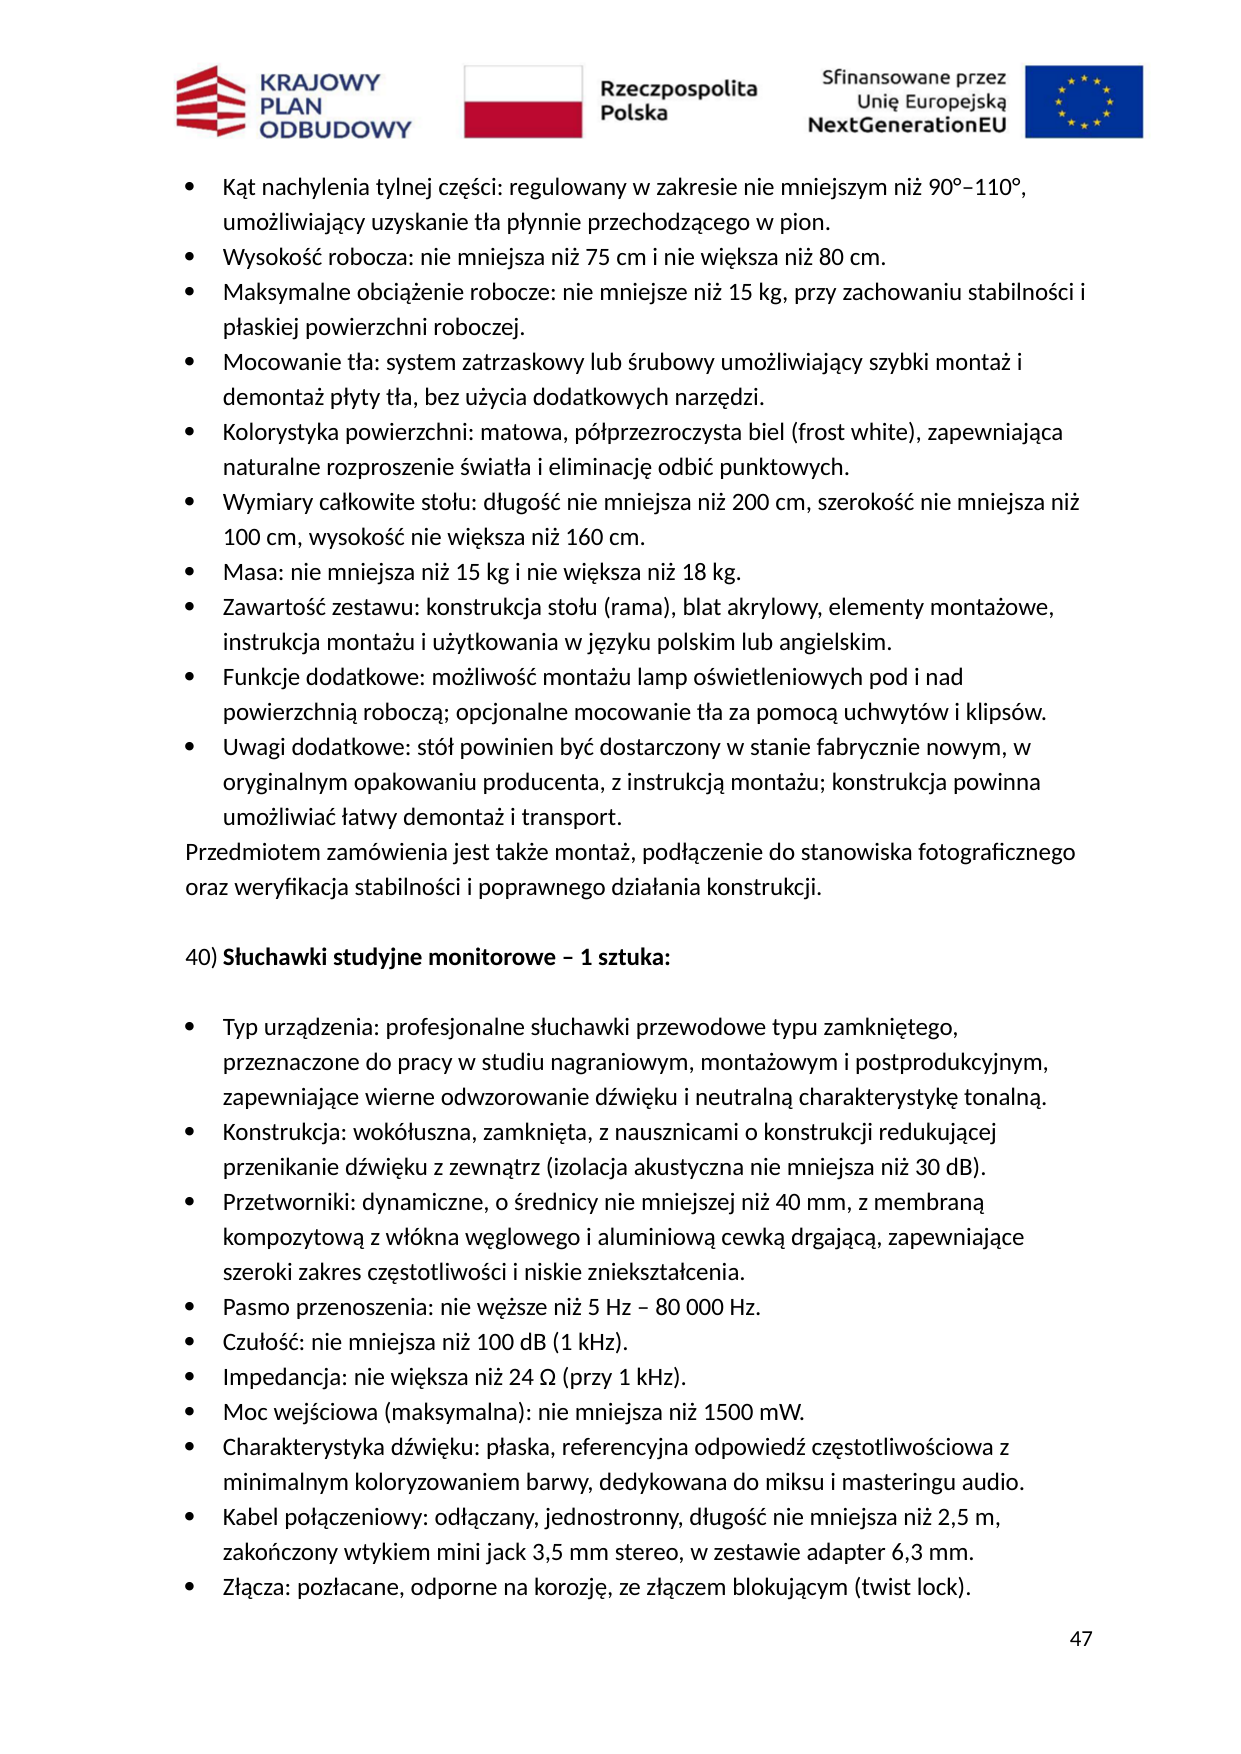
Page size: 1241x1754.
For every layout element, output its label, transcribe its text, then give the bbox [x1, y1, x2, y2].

list Słuchawki studyjne monitorowe – 1 sztuka: [185, 941, 1093, 972]
list Maksymalne obciążenie robocze: nie mniejsze niż 15 kg, przy zachowaniu stabilności i płaskiej powierzchni roboczej. [185, 276, 1093, 342]
list Impedancja: nie większa niż 24 Ω (przy 1 kHz). [185, 1361, 1093, 1392]
list Kąt nachylenia tylnej części: regulowany w zakresie nie mniejszym niż 90°–110°, umożliwiający uzyskanie tła płynnie przechodzącego w pion. [185, 148, 1093, 237]
list Czułość: nie mniejsza niż 100 dB (1 kHz). [185, 1326, 1093, 1357]
list Funkcje dodatkowe: możliwość montażu lamp oświetleniowych pod i nad powierzchnią roboczą; opcjonalne mocowanie tła za pomocą uchwytów i klipsów. [185, 661, 1093, 727]
list Charakterystyka dźwięku: płaska, referencyjna odpowiedź częstotliwościowa z minimalnym koloryzowaniem barwy, dedykowana do miksu i masteringu audio. [185, 1431, 1093, 1497]
list Mocowanie tła: system zatrzaskowy lub śrubowy umożliwiający szybki montaż i demontaż płyty tła, bez użycia dodatkowych narzędzi. [185, 346, 1093, 412]
list Przetworniki: dynamiczne, o średnicy nie mniejszej niż 40 mm, z membraną kompozytową z włókna węglowego i aluminiową cewką drgającą, zapewniające szeroki zakres częstotliwości i niskie zniekształcenia. [185, 1186, 1093, 1287]
list Wysokość robocza: nie mniejsza niż 75 cm i nie większa niż 80 cm. [185, 241, 1093, 272]
list Pasmo przenoszenia: nie węższe niż 5 Hz – 80 000 Hz. [185, 1291, 1093, 1322]
list Masa: nie mniejsza niż 15 kg i nie większa niż 18 kg. [185, 556, 1093, 587]
list Złącza: pozłacane, odporne na korozję, ze złączem blokującym (twist lock). [185, 1571, 1093, 1602]
list Wymiary całkowite stołu: długość nie mniejsza niż 200 cm, szerokość nie mniejsza niż 100 cm, wysokość nie większa niż 160 cm. [185, 486, 1093, 552]
list Typ urządzenia: profesjonalne słuchawki przewodowe typu zamkniętego, przeznaczone do pracy w studiu nagraniowym, montażowym i postprodukcyjnym, zapewniające wierne odwzorowanie dźwięku i neutralną charakterystykę tonalną. [185, 1011, 1093, 1112]
list Zawartość zestawu: konstrukcja stołu (rama), blat akrylowy, elementy montażowe, instrukcja montażu i użytkowania w języku polskim lub angielskim. [185, 591, 1093, 657]
list Kolorystyka powierzchni: matowa, półprzezroczysta biel (frost white), zapewniająca naturalne rozproszenie światła i eliminację odbić punktowych. [185, 416, 1093, 482]
picture [147, 42, 1157, 167]
list Moc wejściowa (maksymalna): nie mniejsza niż 1500 mW. [185, 1396, 1093, 1427]
list Kabel połączeniowy: odłączany, jednostronny, długość nie mniejsza niż 2,5 m, zakończony wtykiem mini jack 3,5 mm stereo, w zestawie adapter 6,3 mm. [185, 1501, 1093, 1567]
list Konstrukcja: wokółuszna, zamknięta, z nausznicami o konstrukcji redukującej przenikanie dźwięku z zewnątrz (izolacja akustyczna nie mniejsza niż 30 dB). [185, 1116, 1093, 1182]
text Przedmiotem zamówienia jest także montaż, podłączenie do stanowiska fotograficznego oraz weryfikacja stabilności i poprawnego działania konstrukcji. [185, 836, 1093, 902]
list Uwagi dodatkowe: stół powinien być dostarczony w stanie fabrycznie nowym, w oryginalnym opakowaniu producenta, z instrukcją montażu; konstrukcja powinna umożliwiać łatwy demontaż i transport. [185, 731, 1093, 832]
